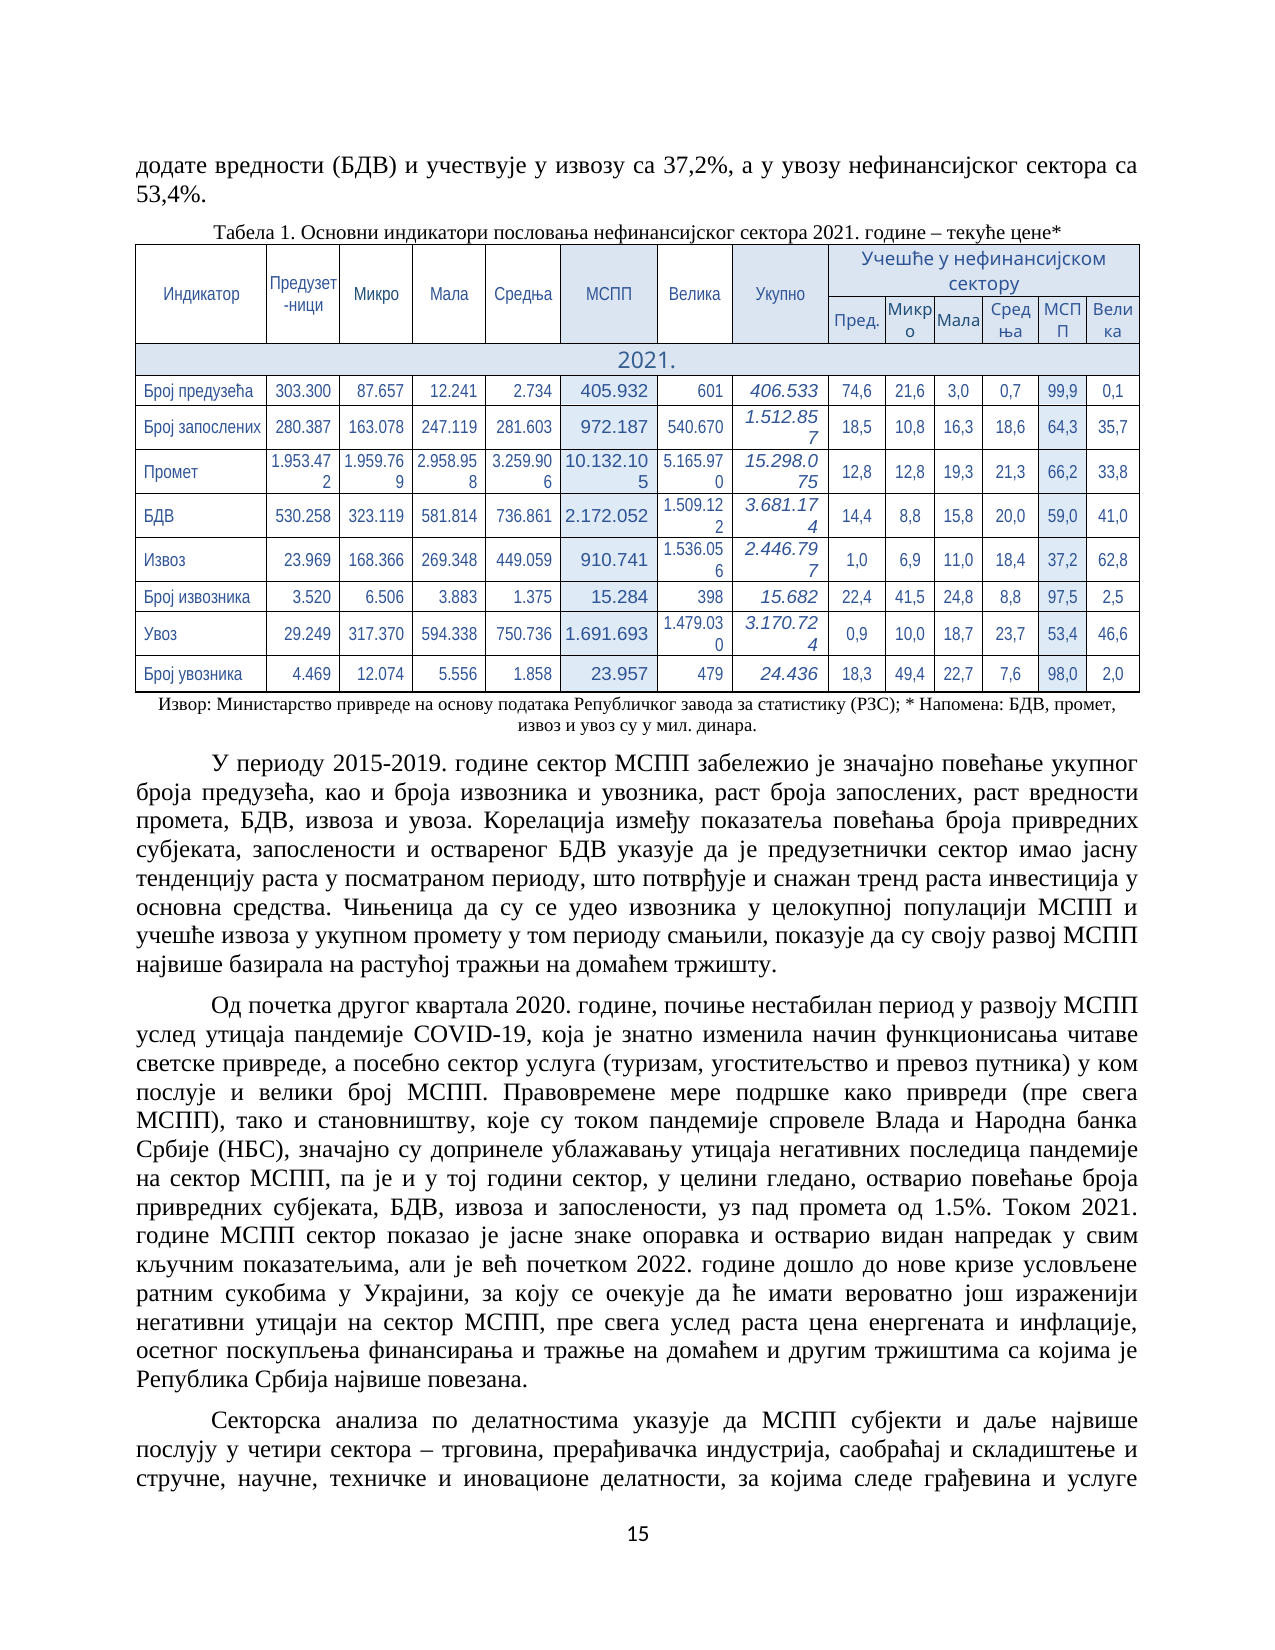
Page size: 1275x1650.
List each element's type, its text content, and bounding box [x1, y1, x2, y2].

table_cell 2.446.797 [733, 538, 828, 581]
table_cell 3.681.174 [733, 494, 828, 537]
table_cell 12.241 [413, 376, 485, 404]
table_cell 18,3 [829, 656, 885, 691]
table_cell 74,6 [829, 376, 885, 404]
table_cell 10,0 [886, 612, 934, 655]
table_cell 33,8 [1087, 450, 1139, 493]
table_cell 323.119 [340, 494, 412, 537]
table_cell БДВ [136, 494, 266, 537]
table_cell 1.858 [486, 656, 560, 691]
table_cell 398 [658, 582, 732, 611]
table_cell 23.969 [267, 538, 339, 581]
table_cell 168.366 [340, 538, 412, 581]
table_cell 16,3 [935, 406, 982, 449]
table_cell 10,8 [886, 406, 934, 449]
table_header Средња [486, 245, 560, 343]
table_cell 46,6 [1087, 612, 1139, 655]
table_cell 1.691.693 [561, 612, 657, 655]
table_cell 1.536.056 [658, 538, 732, 581]
table_cell 64,3 [1039, 406, 1086, 449]
table_cell Пред. [829, 297, 885, 343]
table_cell 23.957 [561, 656, 657, 691]
table_cell 3.170.724 [733, 612, 828, 655]
table_cell 1.509.122 [658, 494, 732, 537]
table_cell МСПП [1039, 297, 1086, 343]
table_cell 601 [658, 376, 732, 404]
table_cell 18,6 [983, 406, 1038, 449]
table_cell 18,7 [935, 612, 982, 655]
table_header Микро [340, 245, 412, 343]
table_header Мала [413, 245, 485, 343]
text Од почетка другог квартала 2020. године, почиње нестабилан период у развоју МСПП услед утицаја пандемије COVID-19, која је знатно изменила начин функционисања читаве светске привреде, а посебно сектор услуга (туризам, угоститељство и превоз путника) у ком послује и велики број МСПП. Правовремене мере подршке како привреди (пре свега МСПП), тако и становништву, које су током пандемије спровеле Влада и Народна банка Србије (НБС), значајно су допринеле ублажавању утицаја негативних последица пандемије на сектор МСПП, па је и у тој години сектор, у целини гледано, остварио повећање броја привредних субјеката, БДВ, извоза и запослености, уз пад промета од 1.5%. Током 2021. године МСПП сектор показао је јасне знаке опоравка и остварио видан напредак у свим кључним показатељима, али је већ почетком 2022. године дошло до нове кризе условљене ратним сукобима у Украјини, за коју се очекује да ће имати вероватно још израженији негативни утицаји на сектор МСПП, пре свега услед раста цена енергената и инфлације, осетног поскупљења финансирања и тражње на домаћем и другим тржиштима са којима је Република Србија највише повезана. [136, 991, 1139, 1393]
table_cell 98,0 [1039, 656, 1086, 691]
table_cell 2.172.052 [561, 494, 657, 537]
table_cell 303.300 [267, 376, 339, 404]
table_cell 530.258 [267, 494, 339, 537]
table_cell 2.958.958 [413, 450, 485, 493]
table_cell 4.469 [267, 656, 339, 691]
table_cell 53,4 [1039, 612, 1086, 655]
table_cell 0,9 [829, 612, 885, 655]
table_cell 66,2 [1039, 450, 1086, 493]
table_cell 20,0 [983, 494, 1038, 537]
table_cell 8,8 [983, 582, 1038, 611]
table_cell Мала [935, 297, 982, 343]
table_cell 21,6 [886, 376, 934, 404]
text Извор: Министарство привреде на основу података Републичког завода за статистику (РЗС); * Напомена: БДВ, промет, извоз и увоз су у мил. динара. [136, 693, 1139, 736]
table_cell 405.932 [561, 376, 657, 404]
table_header Индикатор [136, 245, 266, 343]
table_cell Број извозника [136, 582, 266, 611]
table_cell 8,8 [886, 494, 934, 537]
table_cell 736.861 [486, 494, 560, 537]
table_cell 750.736 [486, 612, 560, 655]
table_cell 18,5 [829, 406, 885, 449]
table_cell Број предузећа [136, 376, 266, 404]
table_header Укупно [733, 245, 828, 343]
table_cell 23,7 [983, 612, 1038, 655]
table_cell 449.059 [486, 538, 560, 581]
table_cell 1.512.857 [733, 406, 828, 449]
table_header Предузет-ници [267, 245, 339, 343]
table_cell 12,8 [886, 450, 934, 493]
table_cell 7,6 [983, 656, 1038, 691]
table_cell 15.298.075 [733, 450, 828, 493]
table_cell 41,5 [886, 582, 934, 611]
table_cell 21,3 [983, 450, 1038, 493]
table_cell Промет [136, 450, 266, 493]
table_cell 1.959.769 [340, 450, 412, 493]
table_cell 19,3 [935, 450, 982, 493]
table_header Учешће у нефинансијском сектору [829, 245, 1139, 296]
table_cell 99,9 [1039, 376, 1086, 404]
table_cell 49,4 [886, 656, 934, 691]
table_cell Микро [886, 297, 934, 343]
table_cell 3.520 [267, 582, 339, 611]
table_cell 10.132.105 [561, 450, 657, 493]
table_cell 22,7 [935, 656, 982, 691]
table_cell 594.338 [413, 612, 485, 655]
table_cell 41,0 [1087, 494, 1139, 537]
table_cell 317.370 [340, 612, 412, 655]
table_cell 1.375 [486, 582, 560, 611]
table_cell 1.953.472 [267, 450, 339, 493]
table_cell 87.657 [340, 376, 412, 404]
text Табела 1. Основни индикатори пословања нефинансијског сектора 2021. године – текуће цене* [136, 220, 1139, 244]
table_cell 406.533 [733, 376, 828, 404]
table_cell 97,5 [1039, 582, 1086, 611]
table_cell 280.387 [267, 406, 339, 449]
table_cell 910.741 [561, 538, 657, 581]
table_cell 11,0 [935, 538, 982, 581]
table_cell 37,2 [1039, 538, 1086, 581]
table_cell 3.259.906 [486, 450, 560, 493]
table_cell 6.506 [340, 582, 412, 611]
table_cell 6,9 [886, 538, 934, 581]
table_cell 15.284 [561, 582, 657, 611]
table_cell 247.119 [413, 406, 485, 449]
table_cell 2.734 [486, 376, 560, 404]
table_cell Увоз [136, 612, 266, 655]
table_cell 269.348 [413, 538, 485, 581]
table_cell 1,0 [829, 538, 885, 581]
table_cell 15.682 [733, 582, 828, 611]
table_cell Велика [1087, 297, 1139, 343]
table_header Велика [658, 245, 732, 343]
table_cell 2,5 [1087, 582, 1139, 611]
table_cell 2,0 [1087, 656, 1139, 691]
table_cell 540.670 [658, 406, 732, 449]
table_cell Средња [983, 297, 1038, 343]
table_cell 581.814 [413, 494, 485, 537]
table_cell 5.165.970 [658, 450, 732, 493]
table_cell 62,8 [1087, 538, 1139, 581]
table_cell 3.883 [413, 582, 485, 611]
table_cell 281.603 [486, 406, 560, 449]
table_cell Извоз [136, 538, 266, 581]
table_cell 35,7 [1087, 406, 1139, 449]
text У периоду 2015-2019. годинe сектор МСПП забележио је значајно повећање укупног броја предузећа, као и броја извозника и увозника, раст броја запослених, раст вредности промета, БДВ, извоза и увоза. Корелација између показатеља повећања броја привредних субјеката, запослености и оствареног БДВ указује да је предузетнички сектор имао јасну тенденцију раста у посматраном периоду, што потврђује и снажан тренд раста инвестиција у основна средства. Чињеница да су се удео извозника у целокупној популацији МСПП и учешће извоза у укупном промету у том периоду смањили, показује да су своју развој МСПП највише базирала на растућој тражњи на домаћем тржишту. [136, 748, 1139, 978]
table_cell 22,4 [829, 582, 885, 611]
table_header МСПП [561, 245, 657, 343]
table_cell 15,8 [935, 494, 982, 537]
table_cell 29.249 [267, 612, 339, 655]
table_cell 479 [658, 656, 732, 691]
table_cell 3,0 [935, 376, 982, 404]
table_cell 972.187 [561, 406, 657, 449]
table_cell 12.074 [340, 656, 412, 691]
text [136, 150, 1139, 207]
table_cell 163.078 [340, 406, 412, 449]
table_cell Број запослених [136, 406, 266, 449]
table_cell 12,8 [829, 450, 885, 493]
table_cell 5.556 [413, 656, 485, 691]
table_cell 18,4 [983, 538, 1038, 581]
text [136, 1406, 1139, 1492]
table_cell 24,8 [935, 582, 982, 611]
table_cell 0,1 [1087, 376, 1139, 404]
table_cell 24.436 [733, 656, 828, 691]
table_cell Број увозника [136, 656, 266, 691]
table_cell 59,0 [1039, 494, 1086, 537]
table_cell 1.479.030 [658, 612, 732, 655]
table_cell 14,4 [829, 494, 885, 537]
table_cell 2021. [136, 344, 1139, 375]
table_cell 0,7 [983, 376, 1038, 404]
